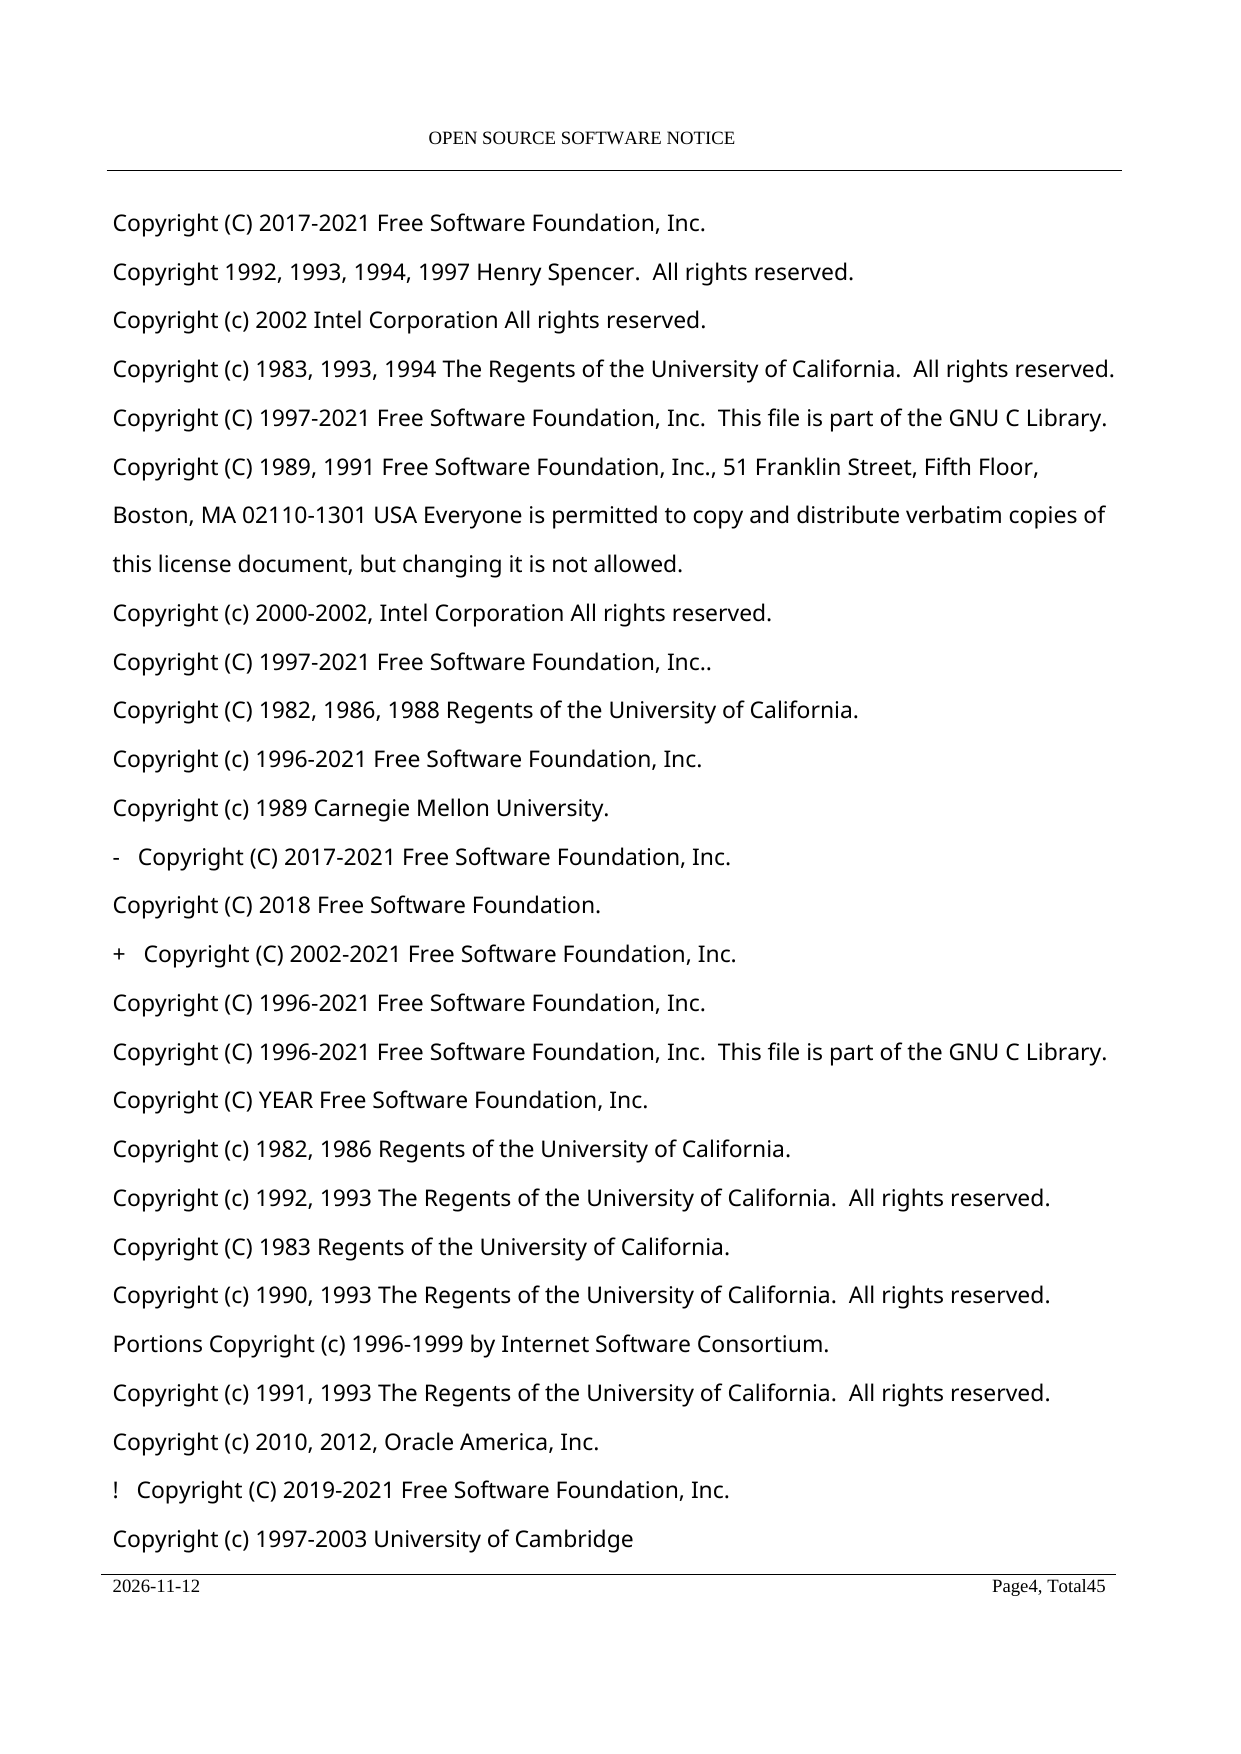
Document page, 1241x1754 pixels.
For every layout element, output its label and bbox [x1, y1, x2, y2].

text [112, 206, 1128, 1555]
